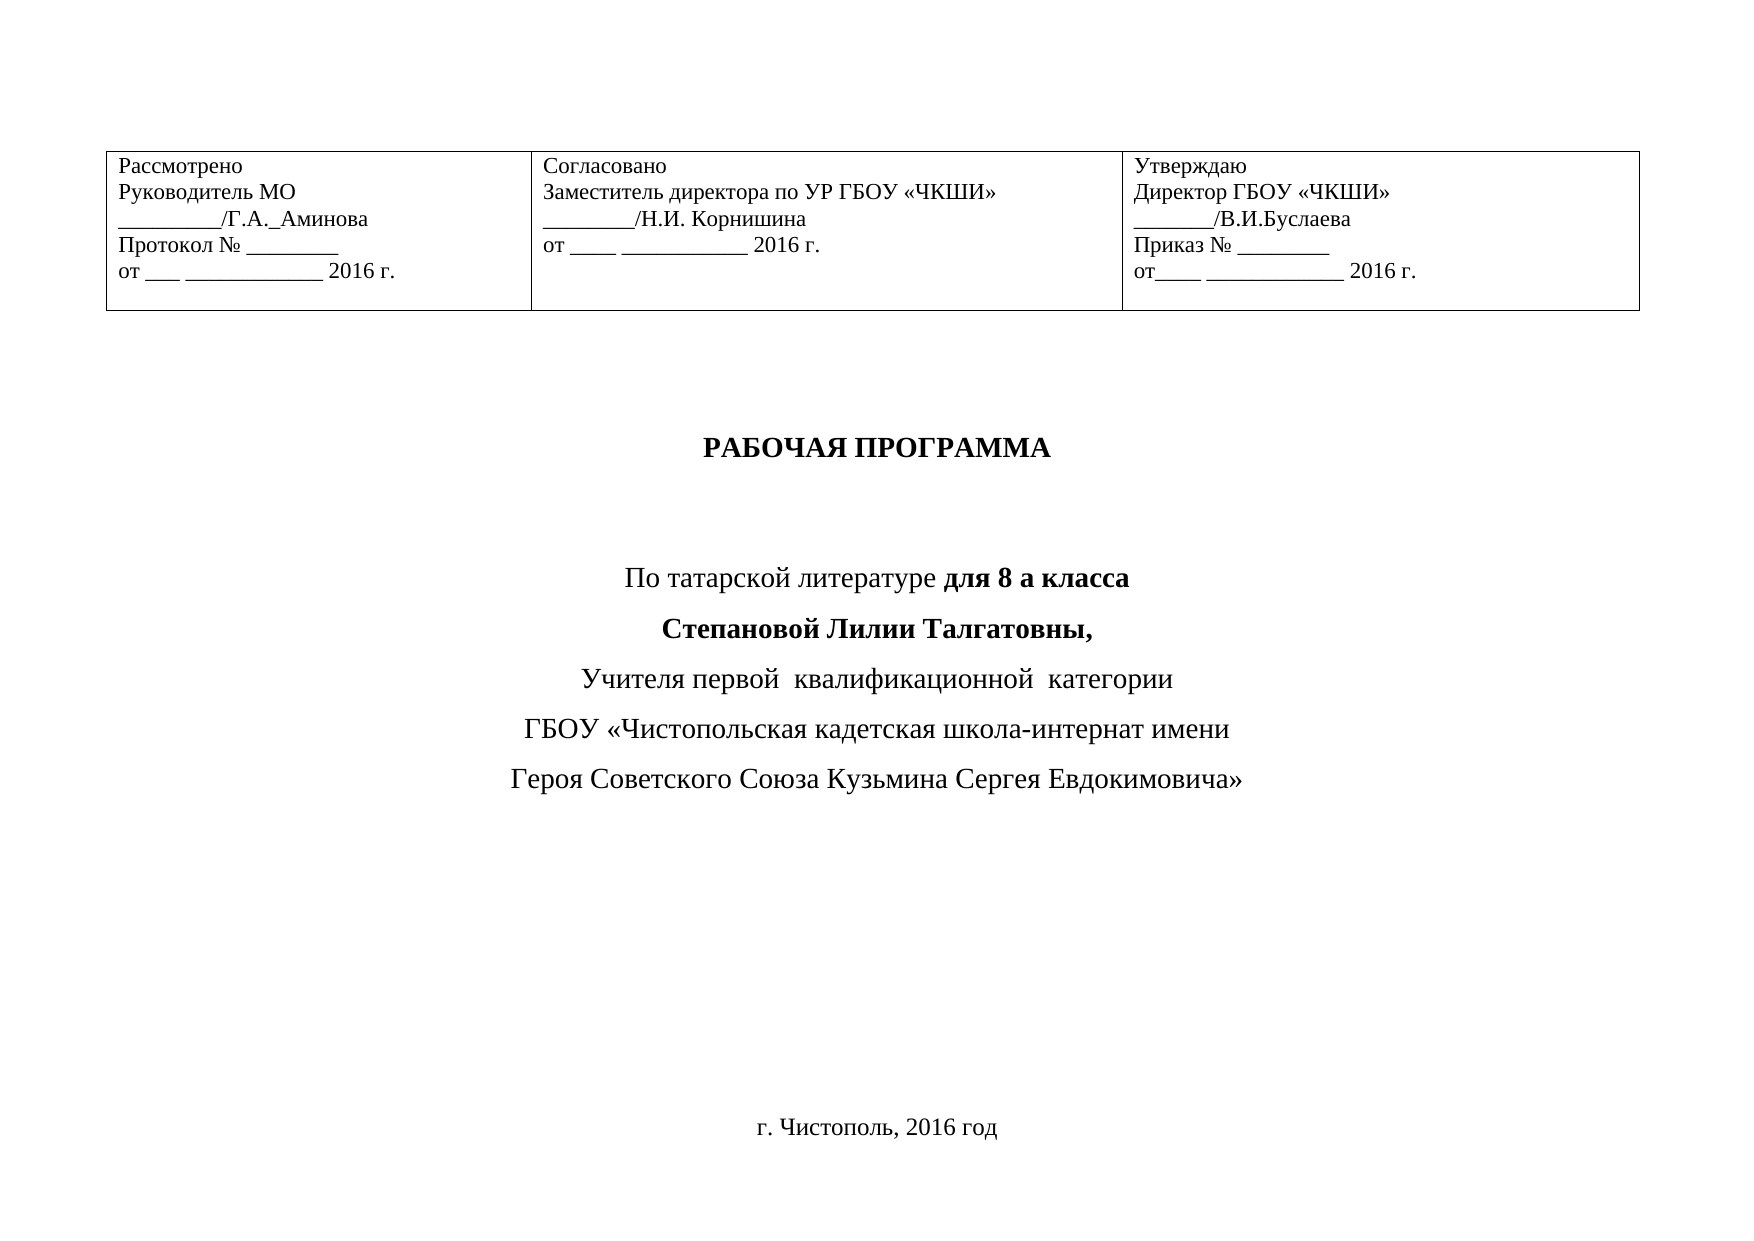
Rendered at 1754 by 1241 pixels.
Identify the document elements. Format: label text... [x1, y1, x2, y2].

table_header Утверждаю Директор ГБОУ «ЧКШИ» _______/В.И.Буслаева Приказ № ________ от____ ____________ 2016 г. [1123, 152, 1639, 310]
text По татарской литературе для 8 а класса [118, 560, 1636, 594]
text Степановой Лилии Талгатовны, [118, 611, 1636, 644]
text г. Чистополь, 2016 год [118, 1112, 1636, 1140]
text РАБОЧАЯ ПРОГРАММА [118, 430, 1636, 463]
table_header Рассмотрено Руководитель МО _________/Г.А._Аминова Протокол № ________ от ___ ____________ 2016 г. [107, 152, 531, 310]
text Героя Советского Союза Кузьмина Сергея Евдокимовича» [118, 762, 1636, 795]
table_header Согласовано Заместитель директора по УР ГБОУ «ЧКШИ» ________/Н.И. Корнишина от ____ ___________ 2016 г. [532, 152, 1122, 310]
text Учителя первой квалификационной категории [118, 661, 1636, 694]
text ГБОУ «Чистопольская кадетская школа-интернат имени [118, 711, 1636, 745]
